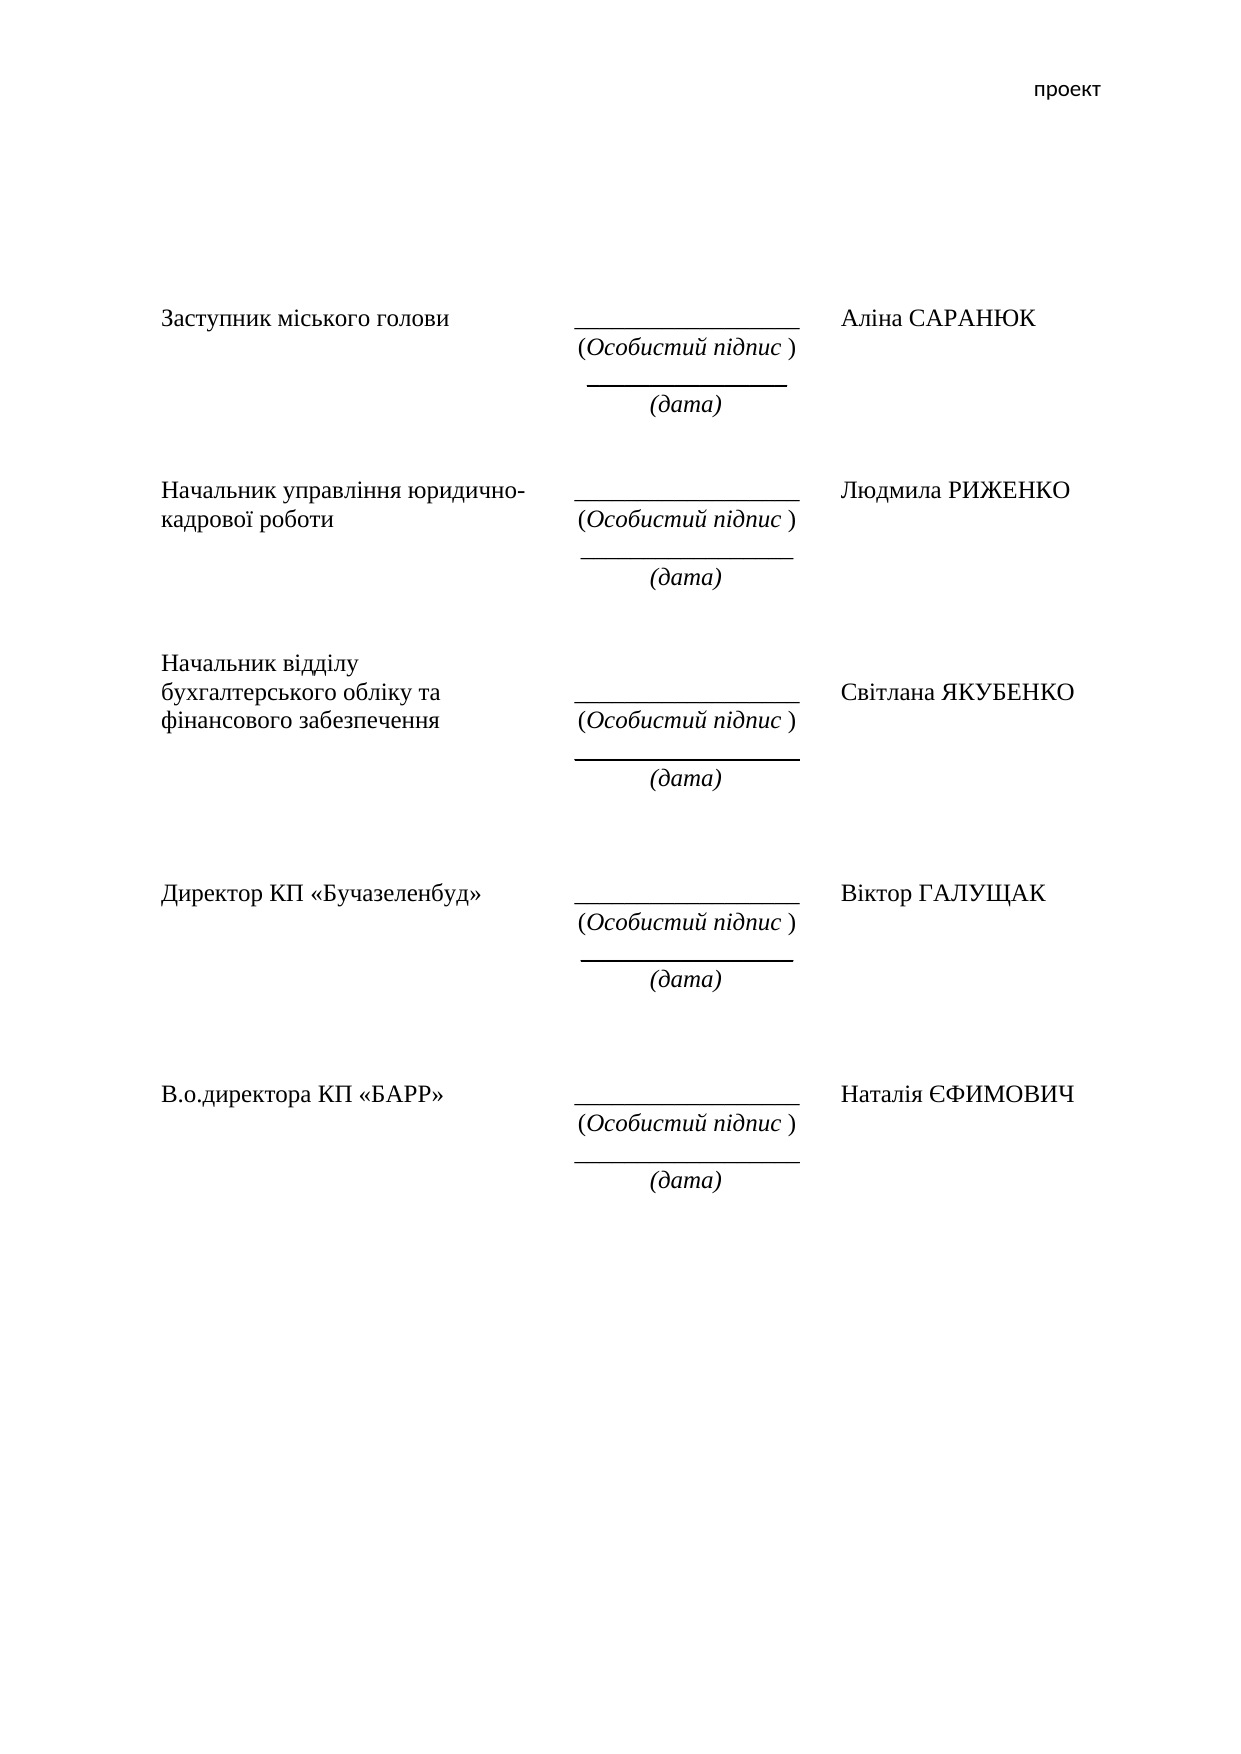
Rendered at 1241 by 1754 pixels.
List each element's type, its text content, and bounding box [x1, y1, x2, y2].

table_header Віктор ГАЛУЩАК [829, 849, 1179, 1051]
table_header __________________ (Особистий підпис ) _________________ (дата) [544, 849, 829, 1051]
table_cell Наталія ЄФИМОВИЧ [829, 1051, 1179, 1223]
table_header __________________ (Особистий підпис ) ________________ (дата) [544, 303, 829, 476]
table_cell Світлана ЯКУБЕНКО [829, 648, 1179, 821]
table_cell __________________ (Особистий підпис ) _________________ (дата) [544, 476, 829, 648]
table_header Директор КП «Бучазеленбуд» [150, 849, 544, 1051]
table_cell Начальник відділу бухгалтерського обліку та фінансового забезпечення [150, 648, 544, 821]
table_cell Людмила РИЖЕНКО [829, 476, 1179, 648]
table_cell Начальник управління юридично-кадрової роботи [150, 476, 544, 648]
table_header Аліна САРАНЮК [829, 303, 1179, 476]
table_cell __________________ (Особистий підпис ) __________________ (дата) [544, 648, 829, 821]
table_cell __________________ (Особистий підпис ) __________________ (дата) [544, 1051, 829, 1223]
table_cell В.о.директора КП «БАРР» [150, 1051, 544, 1223]
table_header Заступник міського голови [150, 303, 544, 476]
